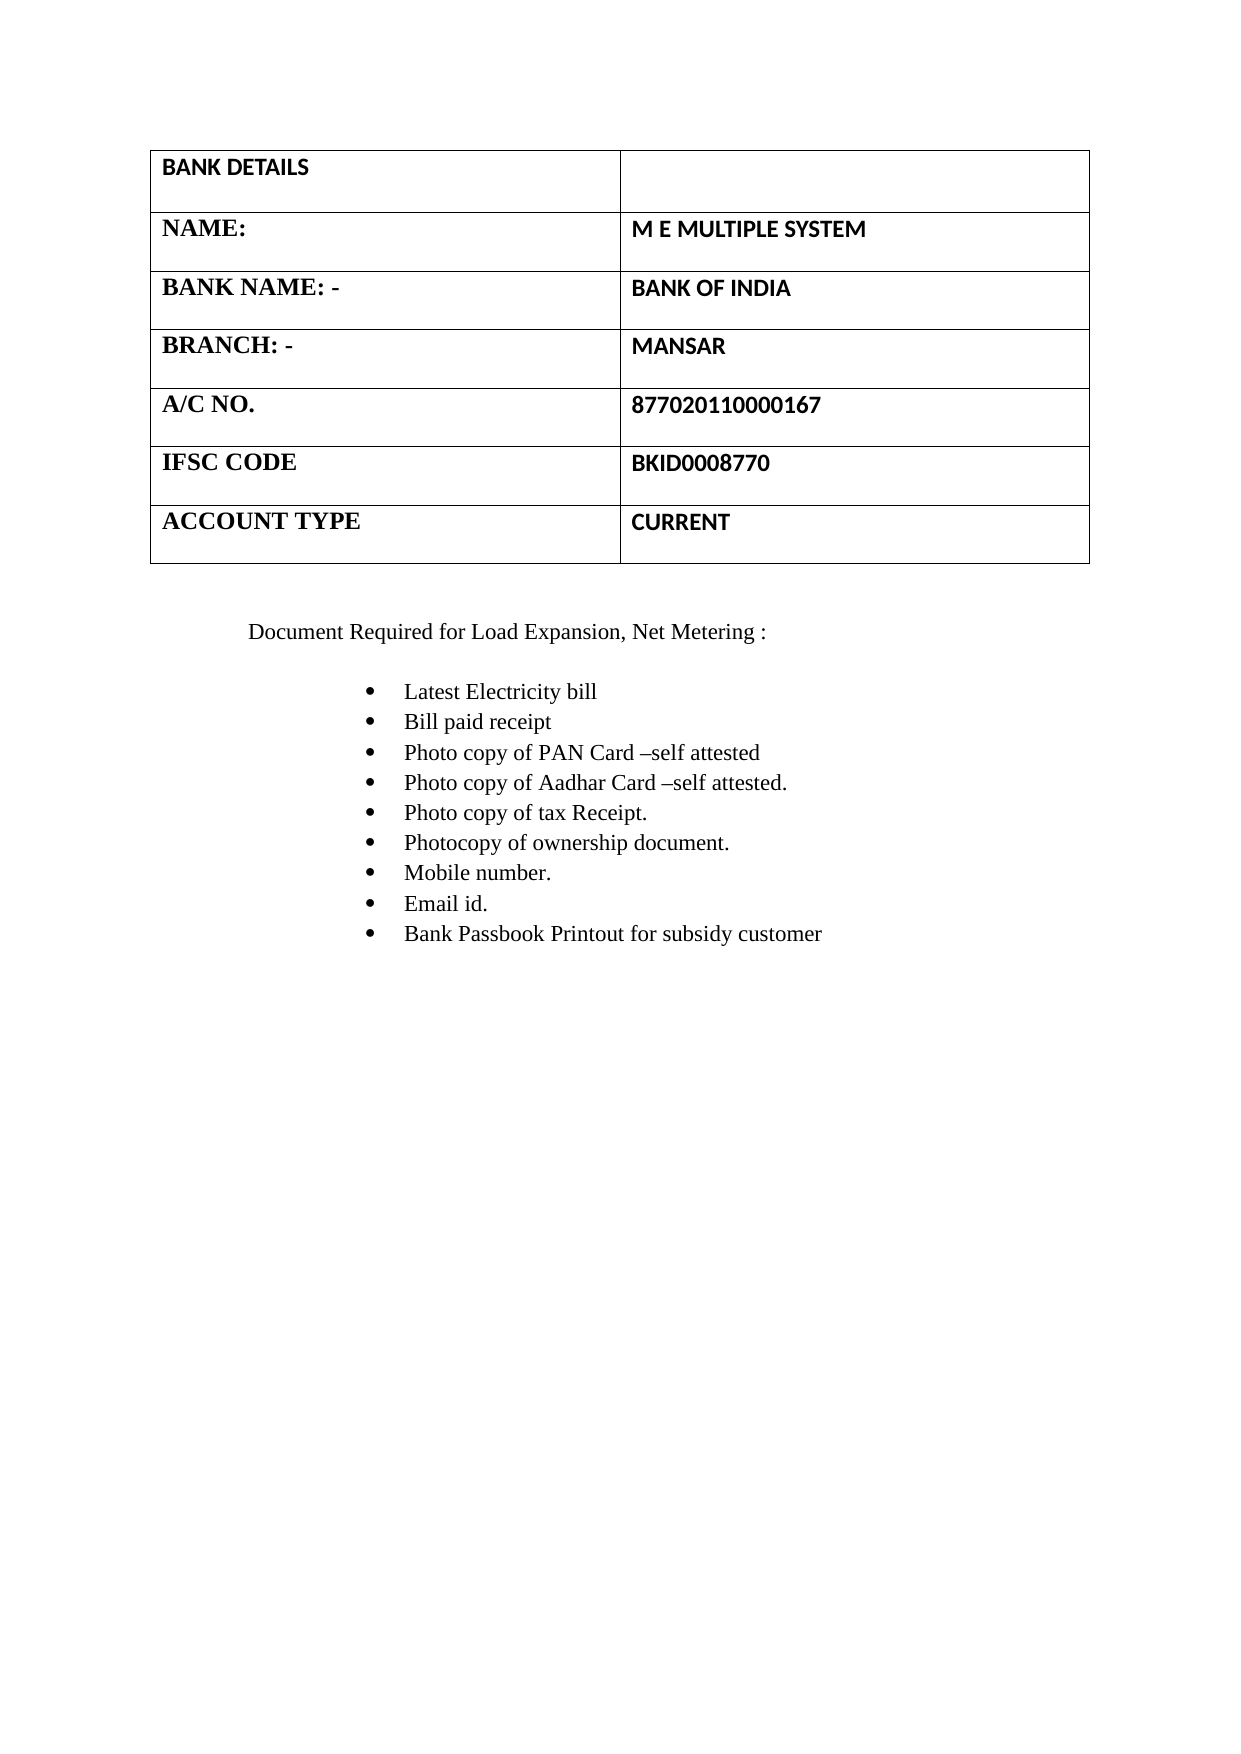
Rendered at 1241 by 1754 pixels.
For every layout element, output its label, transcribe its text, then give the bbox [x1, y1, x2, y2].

list Photo copy of tax Receipt. [366, 799, 1090, 825]
table_cell BKID0008770 [621, 447, 1089, 505]
table_header BANK DETAILS [151, 151, 620, 212]
table_cell M E MULTIPLE SYSTEM [621, 213, 1089, 271]
table_cell ACCOUNT TYPE [151, 506, 620, 563]
list Latest Electricity bill [366, 678, 1090, 705]
table_cell IFSC CODE [151, 447, 620, 505]
list Photo copy of Aadhar Card –self attested. [366, 769, 1090, 795]
list Bank Passbook Printout for subsidy customer [366, 920, 1090, 946]
table_cell MANSAR [621, 330, 1089, 388]
table_cell NAME: [151, 213, 620, 271]
list Bill paid receipt [366, 708, 1090, 735]
list Email id. [366, 890, 1090, 916]
table_cell CURRENT [621, 506, 1089, 563]
table_header [621, 151, 1089, 212]
table_cell BRANCH: - [151, 330, 620, 388]
table_cell A/C NO. [151, 389, 620, 446]
list Photo copy of PAN Card –self attested [366, 739, 1090, 765]
text Document Required for Load Expansion, Net Metering : [248, 618, 1090, 644]
table_cell 877020110000167 [621, 389, 1089, 446]
table_cell BANK OF INDIA [621, 272, 1089, 329]
list Mobile number. [366, 859, 1090, 886]
table_cell BANK NAME: - [151, 272, 620, 329]
list Photocopy of ownership document. [366, 829, 1090, 856]
